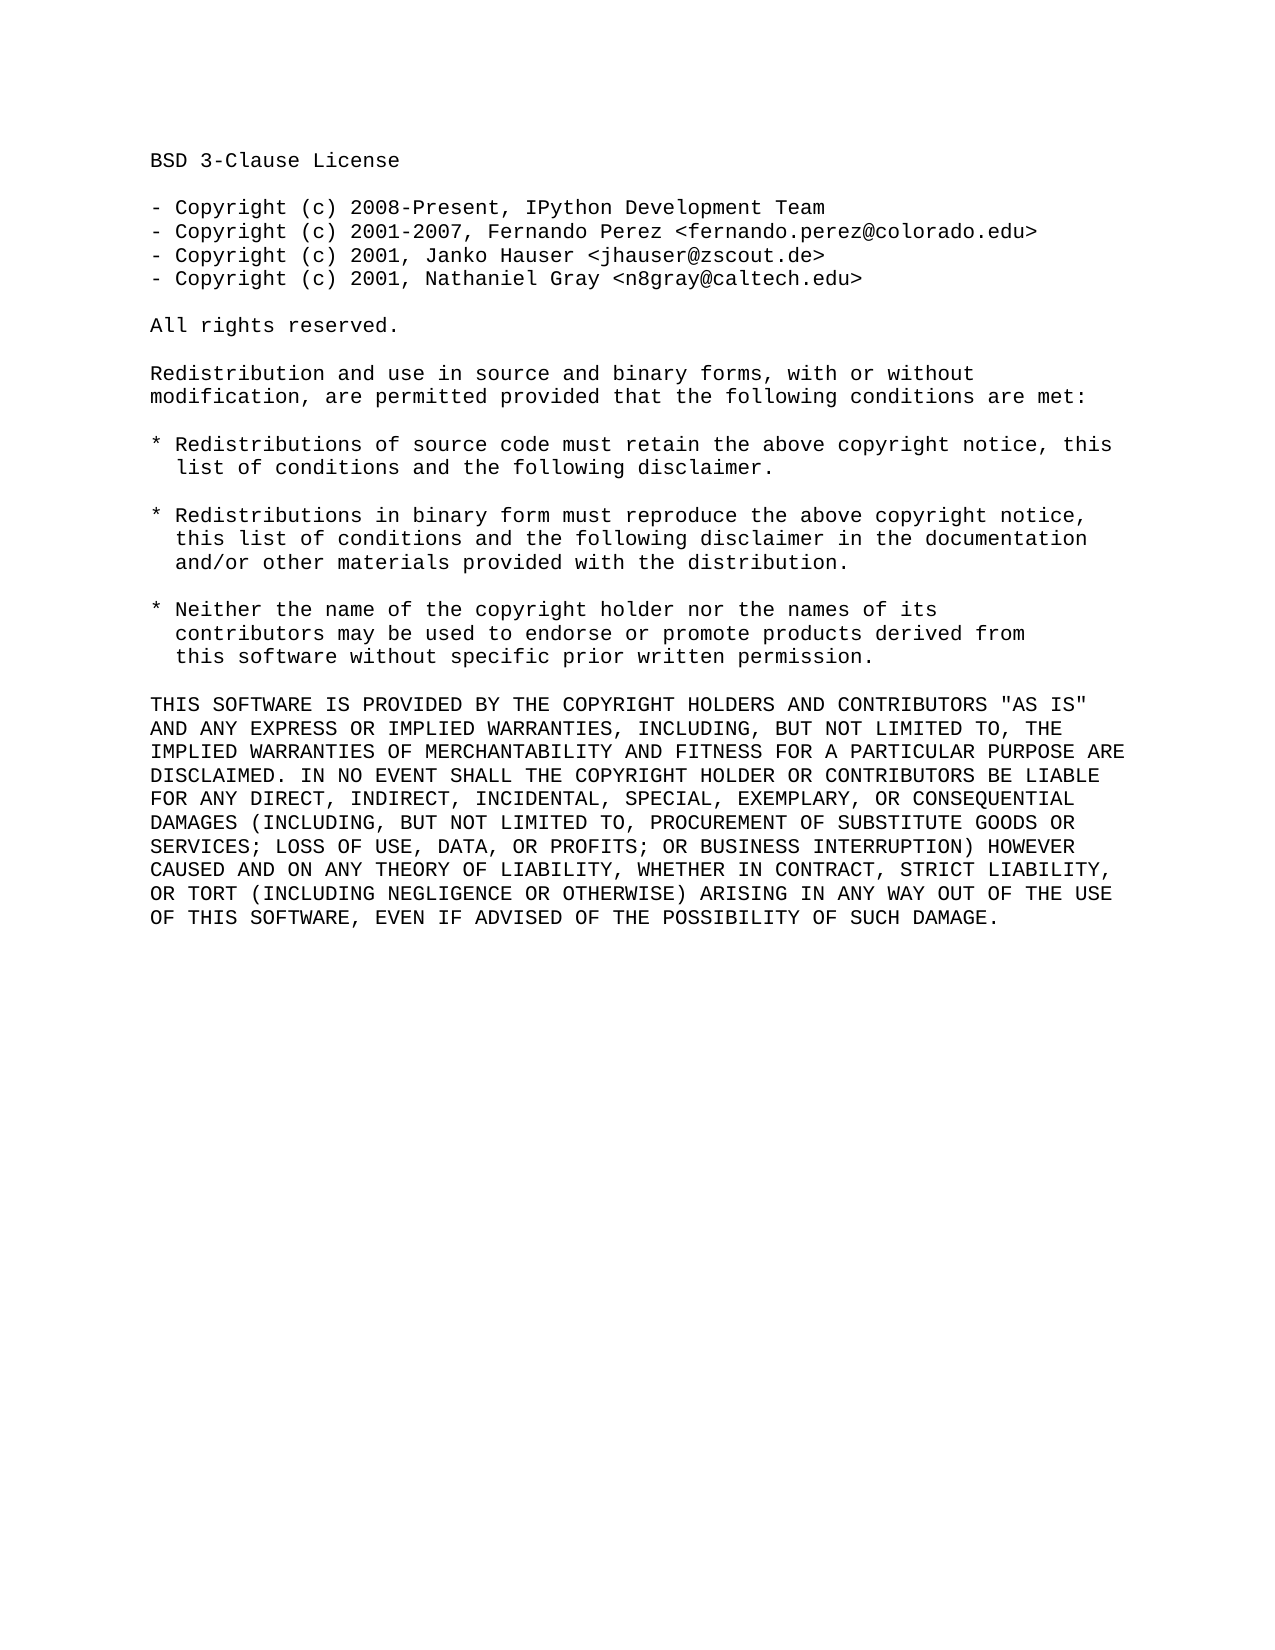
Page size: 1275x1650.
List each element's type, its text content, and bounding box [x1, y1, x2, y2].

text * Redistributions of source code must retain the above copyright notice, this [150, 434, 1125, 457]
text and/or other materials provided with the distribution. [150, 552, 1125, 576]
text DISCLAIMED. IN NO EVENT SHALL THE COPYRIGHT HOLDER OR CONTRIBUTORS BE LIABLE [150, 765, 1125, 788]
text BSD 3-Clause License [150, 150, 1125, 174]
text - Copyright (c) 2008-Present, IPython Development Team [150, 197, 1125, 221]
text this software without specific prior written permission. [150, 647, 1125, 670]
text All rights reserved. [150, 316, 1125, 339]
text DAMAGES (INCLUDING, BUT NOT LIMITED TO, PROCUREMENT OF SUBSTITUTE GOODS OR [150, 812, 1125, 836]
text modification, are permitted provided that the following conditions are met: [150, 386, 1125, 410]
text contributors may be used to endorse or promote products derived from [150, 623, 1125, 647]
text CAUSED AND ON ANY THEORY OF LIABILITY, WHETHER IN CONTRACT, STRICT LIABILITY, [150, 859, 1125, 883]
text Redistribution and use in source and binary forms, with or without [150, 363, 1125, 386]
text IMPLIED WARRANTIES OF MERCHANTABILITY AND FITNESS FOR A PARTICULAR PURPOSE ARE [150, 741, 1125, 765]
text FOR ANY DIRECT, INDIRECT, INCIDENTAL, SPECIAL, EXEMPLARY, OR CONSEQUENTIAL [150, 788, 1125, 812]
text this list of conditions and the following disclaimer in the documentation [150, 528, 1125, 552]
text list of conditions and the following disclaimer. [150, 457, 1125, 481]
text OF THIS SOFTWARE, EVEN IF ADVISED OF THE POSSIBILITY OF SUCH DAMAGE. [150, 907, 1125, 930]
text AND ANY EXPRESS OR IMPLIED WARRANTIES, INCLUDING, BUT NOT LIMITED TO, THE [150, 717, 1125, 741]
text * Redistributions in binary form must reproduce the above copyright notice, [150, 505, 1125, 528]
text THIS SOFTWARE IS PROVIDED BY THE COPYRIGHT HOLDERS AND CONTRIBUTORS "AS IS" [150, 694, 1125, 717]
text - Copyright (c) 2001, Janko Hauser <jhauser@zscout.de> [150, 244, 1125, 268]
text - Copyright (c) 2001-2007, Fernando Perez <fernando.perez@colorado.edu> [150, 221, 1125, 244]
text SERVICES; LOSS OF USE, DATA, OR PROFITS; OR BUSINESS INTERRUPTION) HOWEVER [150, 836, 1125, 859]
text - Copyright (c) 2001, Nathaniel Gray <n8gray@caltech.edu> [150, 268, 1125, 292]
text OR TORT (INCLUDING NEGLIGENCE OR OTHERWISE) ARISING IN ANY WAY OUT OF THE USE [150, 883, 1125, 907]
text * Neither the name of the copyright holder nor the names of its [150, 599, 1125, 623]
